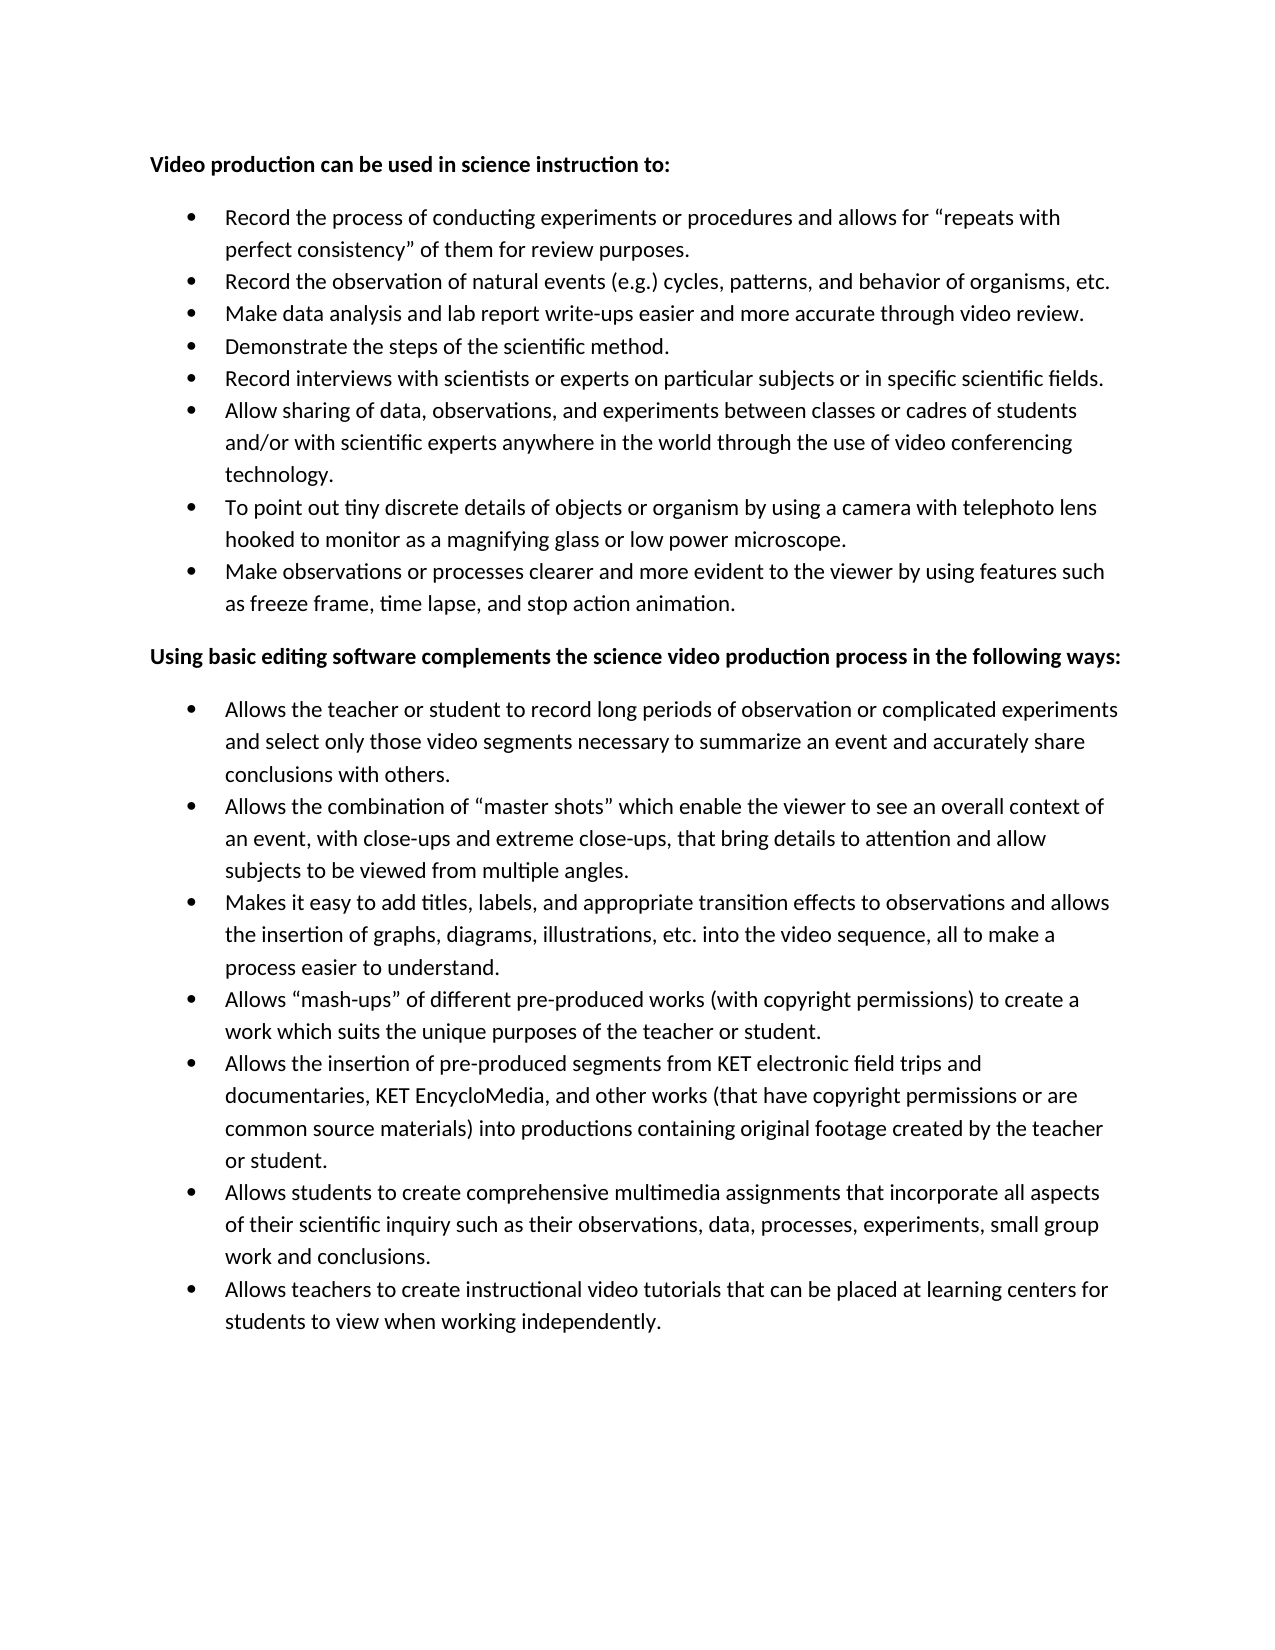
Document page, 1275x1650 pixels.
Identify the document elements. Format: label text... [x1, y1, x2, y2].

list Allows students to create comprehensive multimedia assignments that incorporate all aspects of their scientific inquiry such as their observations, data, processes, experiments, small group work and conclusions. [187, 1178, 1125, 1271]
text Video production can be used in science instruction to: [150, 150, 1125, 178]
list Make data analysis and lab report write-ups easier and more accurate through video review. [187, 299, 1125, 328]
list Allows the teacher or student to record long periods of observation or complicated experiments and select only those video segments necessary to summarize an event and accurately share conclusions with others. [187, 695, 1125, 788]
list Record interviews with scientists or experts on particular subjects or in specific scientific fields. [187, 364, 1125, 392]
list Record the process of conducting experiments or procedures and allows for “repeats with perfect consistency” of them for review purposes. [187, 203, 1125, 263]
list Allows teachers to create instructional video tutorials that can be placed at learning centers for students to view when working independently. [187, 1275, 1125, 1335]
list Make observations or processes clearer and more evident to the viewer by using features such as freeze frame, time lapse, and stop action animation. [187, 557, 1125, 617]
list Allows “mash-ups” of different pre-produced works (with copyright permissions) to create a work which suits the unique purposes of the teacher or student. [187, 985, 1125, 1045]
list Record the observation of natural events (e.g.) cycles, patterns, and behavior of organisms, etc. [187, 267, 1125, 295]
list To point out tiny discrete details of objects or organism by using a camera with telephoto lens hooked to monitor as a magnifying glass or low power microscope. [187, 493, 1125, 553]
list Demonstrate the steps of the scientific method. [187, 332, 1125, 360]
list Allows the combination of “master shots” which enable the viewer to see an overall context of an event, with close-ups and extreme close-ups, that bring details to attention and allow subjects to be viewed from multiple angles. [187, 792, 1125, 884]
list Allow sharing of data, observations, and experiments between classes or cadres of students and/or with scientific experts anywhere in the world through the use of video conferencing technology. [187, 396, 1125, 488]
list Makes it easy to add titles, labels, and appropriate transition effects to observations and allows the insertion of graphs, diagrams, illustrations, etc. into the video sequence, all to make a process easier to understand. [187, 888, 1125, 981]
text Using basic editing software complements the science video production process in the following ways: [150, 642, 1125, 670]
list Allows the insertion of pre-produced segments from KET electronic field trips and documentaries, KET EncycloMedia, and other works (that have copyright permissions or are common source materials) into productions containing original footage created by the teacher or student. [187, 1049, 1125, 1174]
